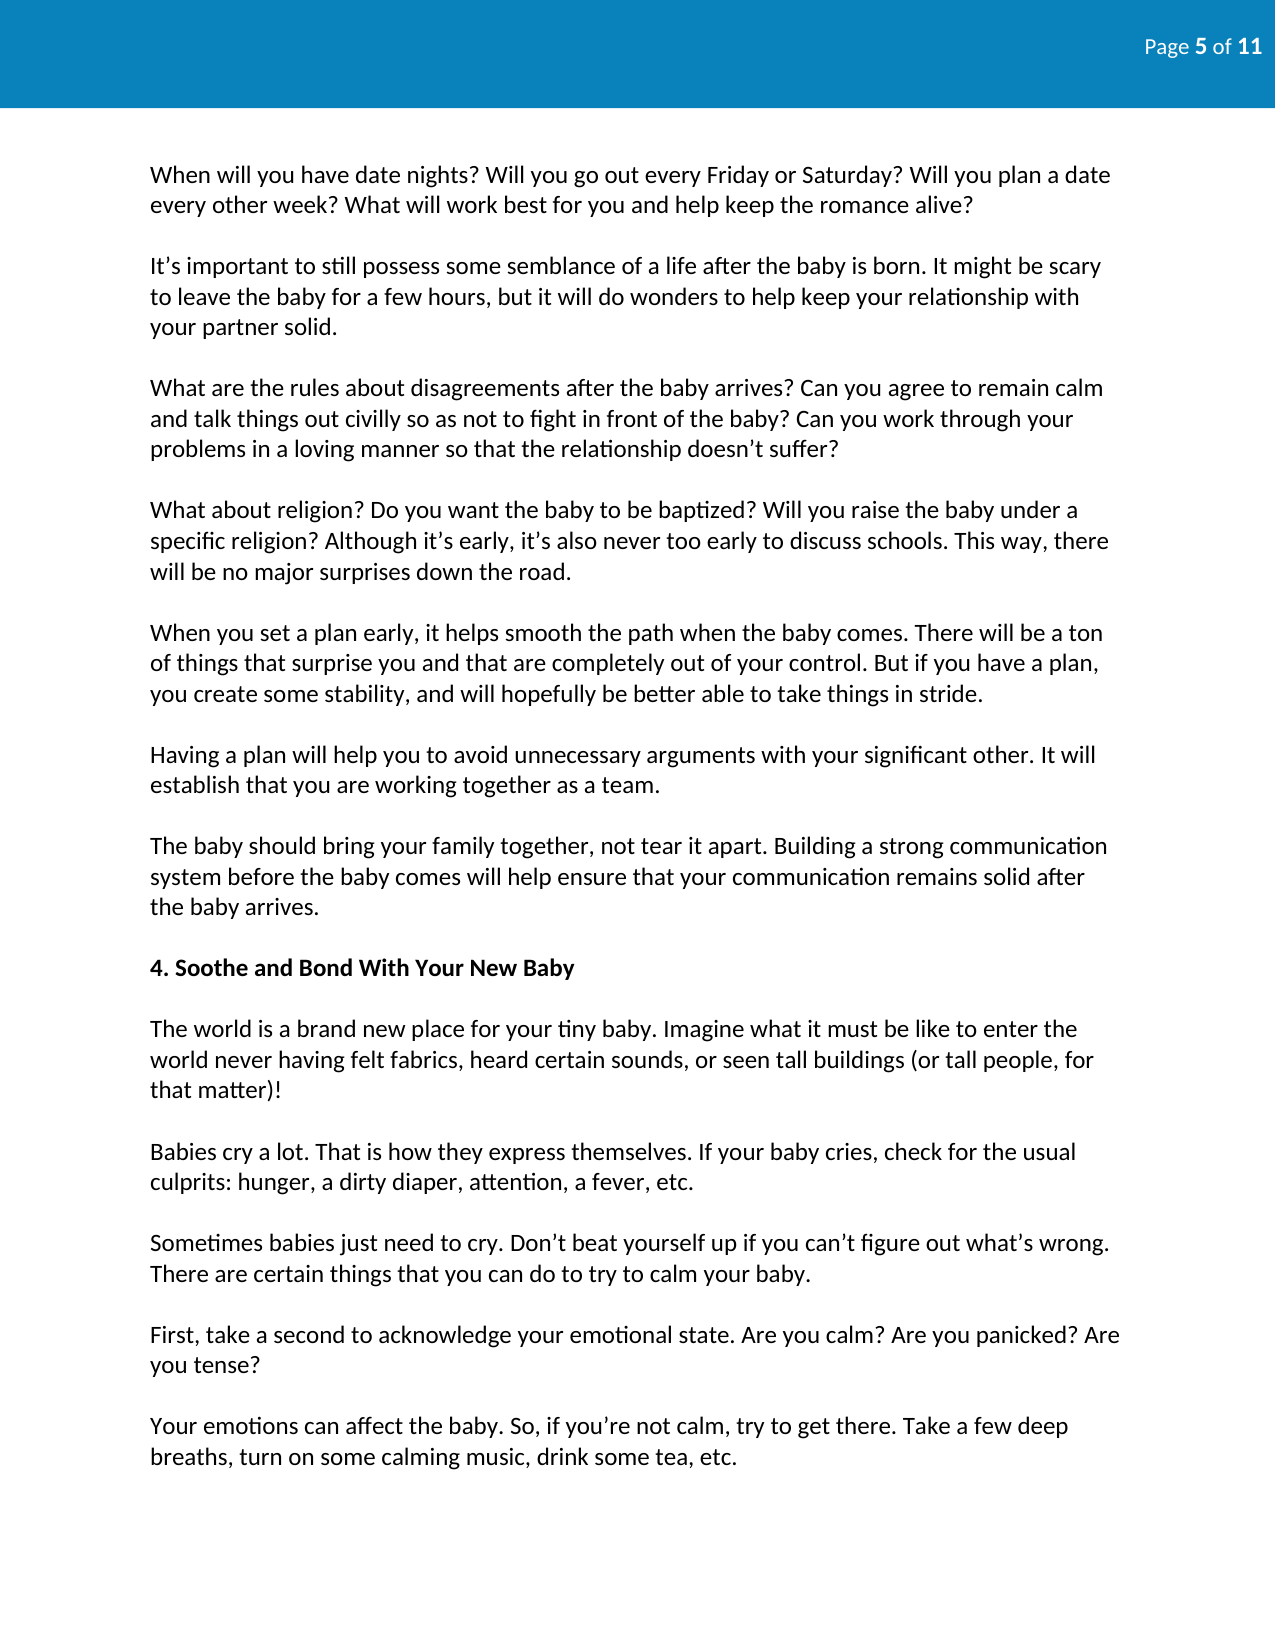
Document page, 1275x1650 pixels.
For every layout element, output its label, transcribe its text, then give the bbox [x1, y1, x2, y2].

text What about religion? Do you want the baby to be baptized? Will you raise the baby under a specific religion? Although it’s early, it’s also never too early to discuss schools. This way, there will be no major surprises down the road. [150, 495, 1125, 586]
text Sometimes babies just need to cry. Don’t beat yourself up if you can’t figure out what’s wrong. There are certain things that you can do to try to calm your baby. [150, 1227, 1125, 1288]
text 4. Soothe and Bond With Your New Baby [150, 952, 1125, 983]
text What are the rules about disagreements after the baby arrives? Can you agree to remain calm and talk things out civilly so as not to fight in front of the baby? Can you work through your problems in a loving manner so that the relationship doesn’t suffer? [150, 373, 1125, 464]
text The world is a brand new place for your tiny baby. Imagine what it must be like to enter the world never having felt fabrics, heard certain sounds, or seen tall buildings (or tall people, for that matter)! [150, 1013, 1125, 1105]
text First, take a second to acknowledge your emotional state. Are you calm? Are you panicked? Are you tense? [150, 1319, 1125, 1380]
text When will you have date nights? Will you go out every Friday or Saturday? Will you plan a date every other week? What will work best for you and help keep the romance alive? [150, 159, 1125, 220]
text Babies cry a lot. That is how they express themselves. If your baby cries, check for the usual culprits: hunger, a dirty diaper, attention, a fever, etc. [150, 1136, 1125, 1197]
text Having a plan will help you to avoid unnecessary arguments with your significant other. It will establish that you are working together as a team. [150, 739, 1125, 800]
text When you set a plan early, it helps smooth the path when the baby comes. There will be a ton of things that surprise you and that are completely out of your control. But if you have a plan, you create some stability, and will hopefully be better able to take things in stride. [150, 617, 1125, 708]
text The baby should bring your family together, not tear it apart. Building a strong communication system before the baby comes will help ensure that your communication remains solid after the baby arrives. [150, 830, 1125, 922]
text Your emotions can affect the baby. So, if you’re not calm, try to get there. Take a few deep breaths, turn on some calming music, drink some tea, etc. [150, 1410, 1125, 1471]
text It’s important to still possess some semblance of a life after the baby is born. It might be scary to leave the baby for a few hours, but it will do wonders to help keep your relationship with your partner solid. [150, 251, 1125, 342]
